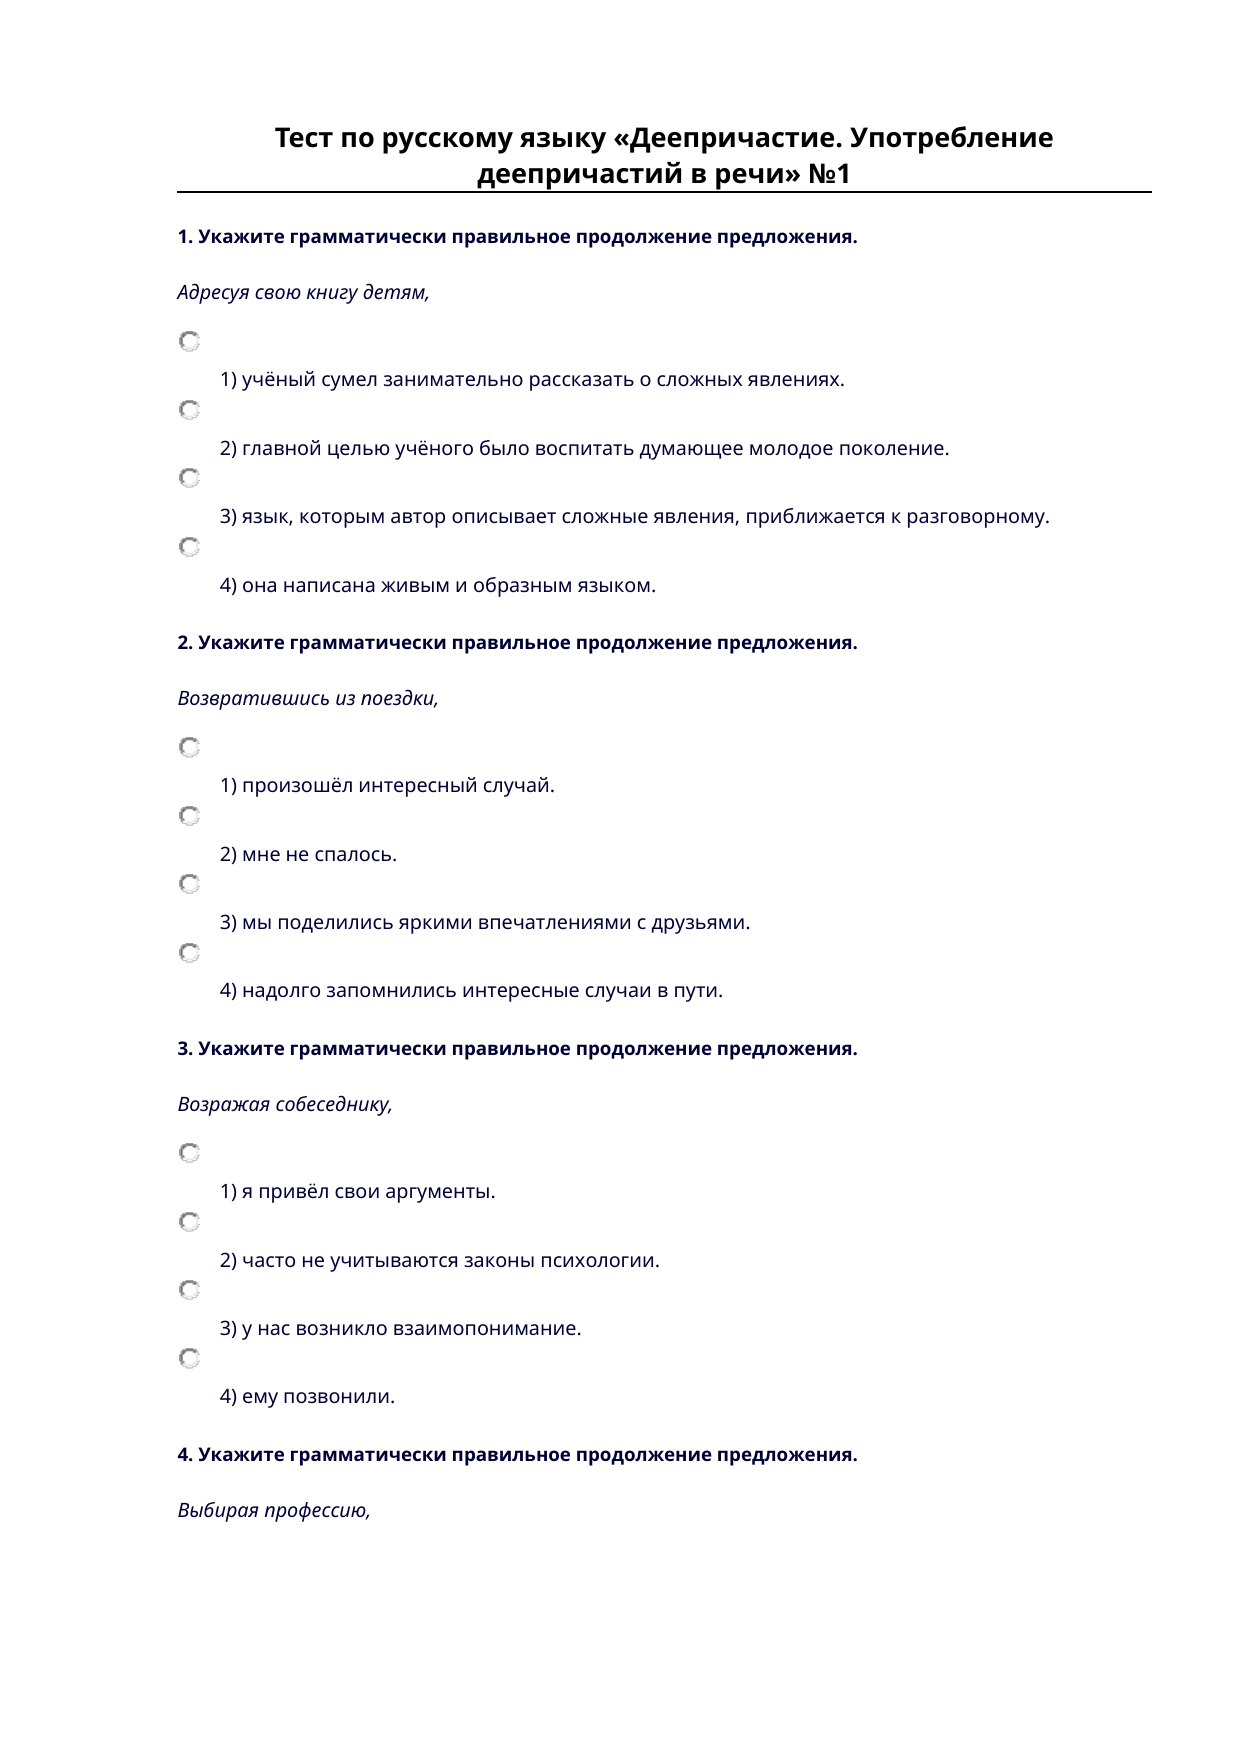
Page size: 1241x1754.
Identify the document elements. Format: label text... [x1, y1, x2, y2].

text Возражая собеседнику, [177, 1090, 1152, 1117]
text 1. Укажите грамматически правильное продолжение предложения. [177, 221, 1152, 249]
text Тест по русскому языку «Деепричастие. Употребление деепричастий в речи» №1 [177, 118, 1152, 191]
text 1) учёный сумел занимательно рассказать о сложных явлениях. 2) главной целью учёного было воспитать думающее молодое поколение. 3) язык, которым автор описывает сложные явления, приближается к разговорному. 4) она написана живым и образным языком. [177, 324, 1152, 598]
text Возвратившись из поездки, [177, 684, 1152, 711]
text Выбирая профессию, [177, 1496, 1152, 1523]
text 4. Укажите грамматически правильное продолжение предложения. [177, 1439, 1152, 1467]
text 2. Укажите грамматически правильное продолжение предложения. [177, 627, 1152, 655]
text 3. Укажите грамматически правильное продолжение предложения. [177, 1033, 1152, 1061]
text 1) я привёл свои аргументы. 2) часто не учитываются законы психологии. 3) у нас возникло взаимопонимание. 4) ему позвонили. [177, 1136, 1152, 1410]
text 1) произошёл интересный случай. 2) мне не спалось. 3) мы поделились яркими впечатлениями с друзьями. 4) надолго запомнились интересные случаи в пути. [177, 730, 1152, 1004]
text Адресуя свою книгу детям, [177, 278, 1152, 305]
